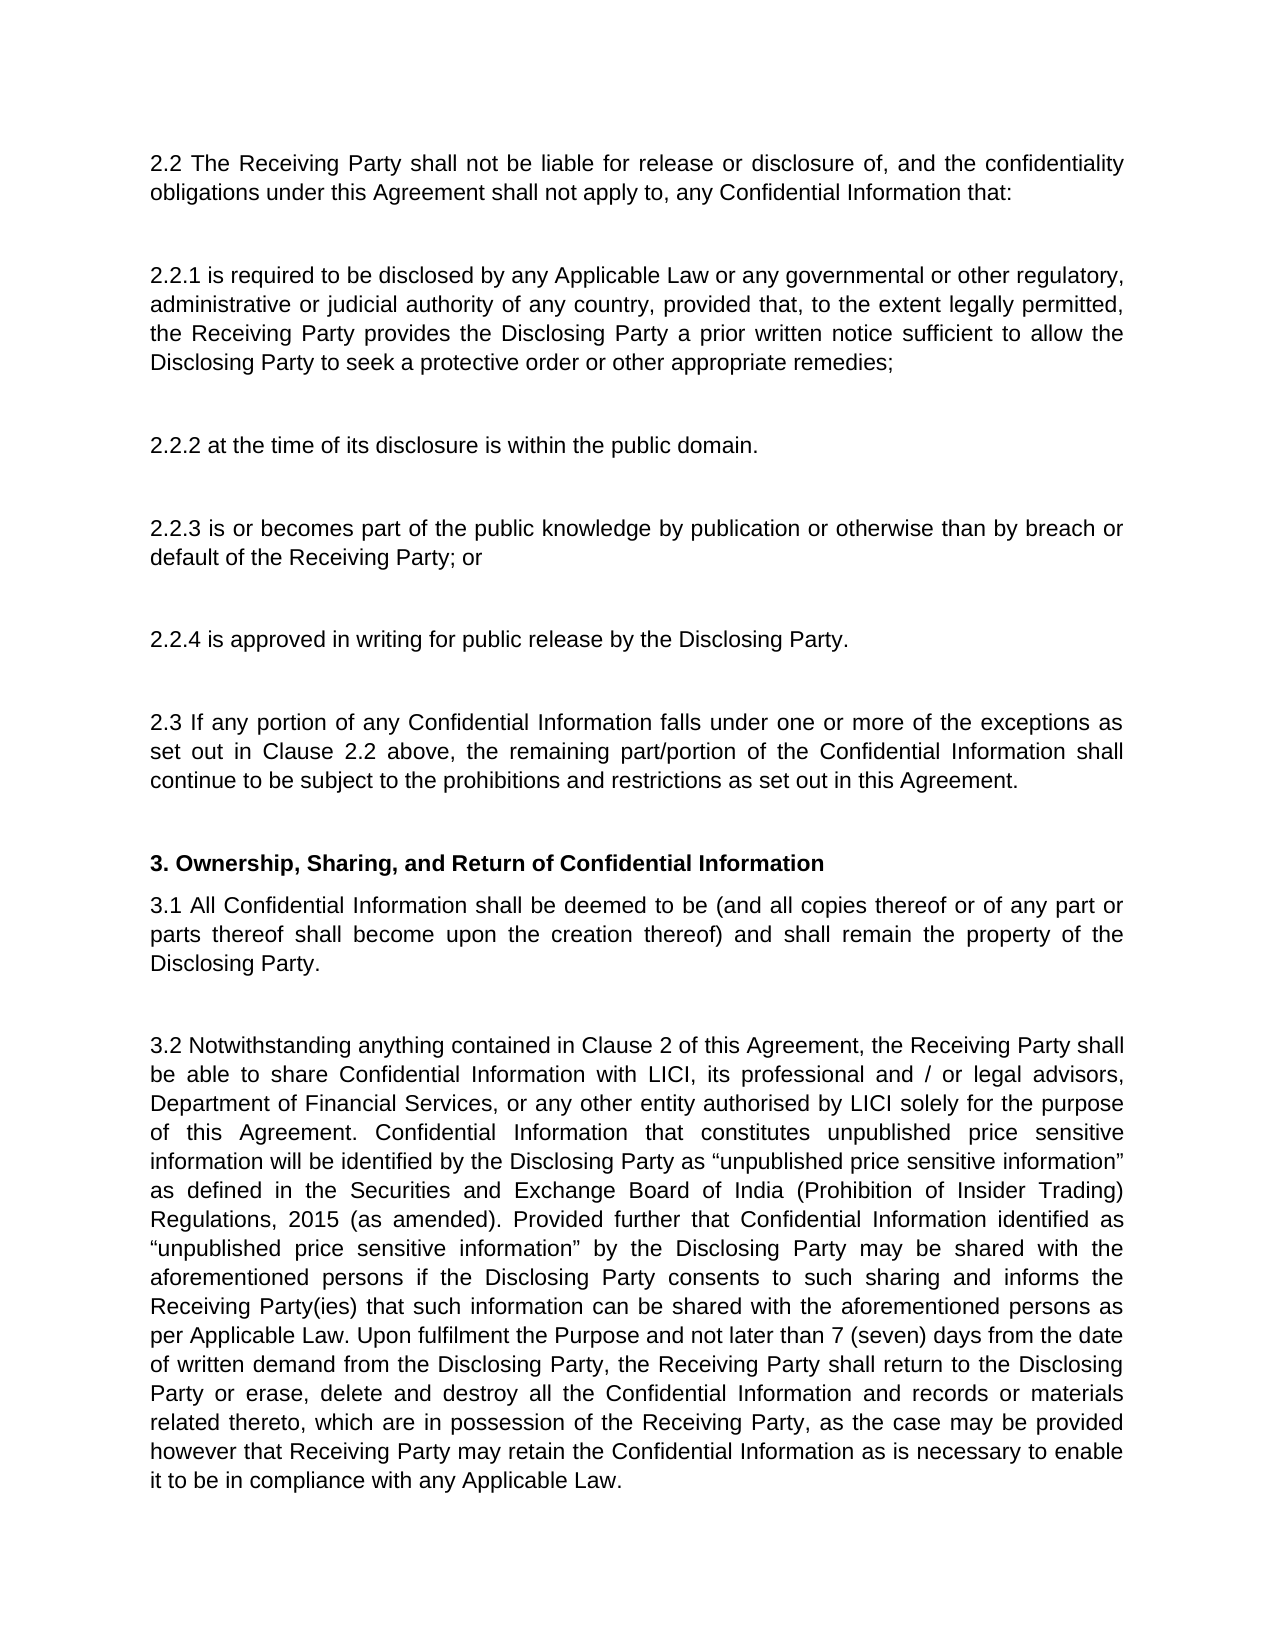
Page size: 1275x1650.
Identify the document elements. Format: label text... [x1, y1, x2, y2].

text 2.2.4 is approved in writing for public release by the Disclosing Party. [150, 626, 1125, 653]
text 2.2 The Receiving Party shall not be liable for release or disclosure of, and the confidentiality obligations under this Agreement shall not apply to, any Confidential Information that: [150, 150, 1125, 205]
text 2.2.2 at the time of its disclosure is within the public domain. [150, 432, 1125, 458]
text 2.2.3 is or becomes part of the public knowledge by publication or otherwise than by breach or default of the Receiving Party; or [150, 514, 1125, 570]
text 2.3 If any portion of any Confidential Information falls under one or more of the exceptions as set out in Clause 2.2 above, the remaining part/portion of the Confidential Information shall continue to be subject to the prohibitions and restrictions as set out in this Agreement. [150, 709, 1125, 794]
text 2.2.1 is required to be disclosed by any Applicable Law or any governmental or other regulatory, administrative or judicial authority of any country, provided that, to the extent legally permitted, the Receiving Party provides the Disclosing Party a prior written notice sufficient to allow the Disclosing Party to seek a protective order or other appropriate remedies; [150, 262, 1125, 375]
text 3. Ownership, Sharing, and Return of Confidential Information [150, 850, 1125, 877]
text 3.1 All Confidential Information shall be deemed to be (and all copies thereof or of any part or parts thereof shall become upon the creation thereof) and shall remain the property of the Disclosing Party. [150, 892, 1125, 976]
text 3.2 Notwithstanding anything contained in Clause 2 of this Agreement, the Receiving Party shall be able to share Confidential Information with LICI, its professional and / or legal advisors, Department of Financial Services, or any other entity authorised by LICI solely for the purpose of this Agreement. Confidential Information that constitutes unpublished price sensitive information will be identified by the Disclosing Party as “unpublished price sensitive information” as defined in the Securities and Exchange Board of India (Prohibition of Insider Trading) Regulations, 2015 (as amended). Provided further that Confidential Information identified as “unpublished price sensitive information” by the Disclosing Party may be shared with the aforementioned persons if the Disclosing Party consents to such sharing and informs the Receiving Party(ies) that such information can be shared with the aforementioned persons as per Applicable Law. Upon fulfilment the Purpose and not later than 7 (seven) days from the date of written demand from the Disclosing Party, the Receiving Party shall return to the Disclosing Party or erase, delete and destroy all the Confidential Information and records or materials related thereto, which are in possession of the Receiving Party, as the case may be provided however that Receiving Party may retain the Confidential Information as is necessary to enable it to be in compliance with any Applicable Law. [150, 1032, 1125, 1493]
